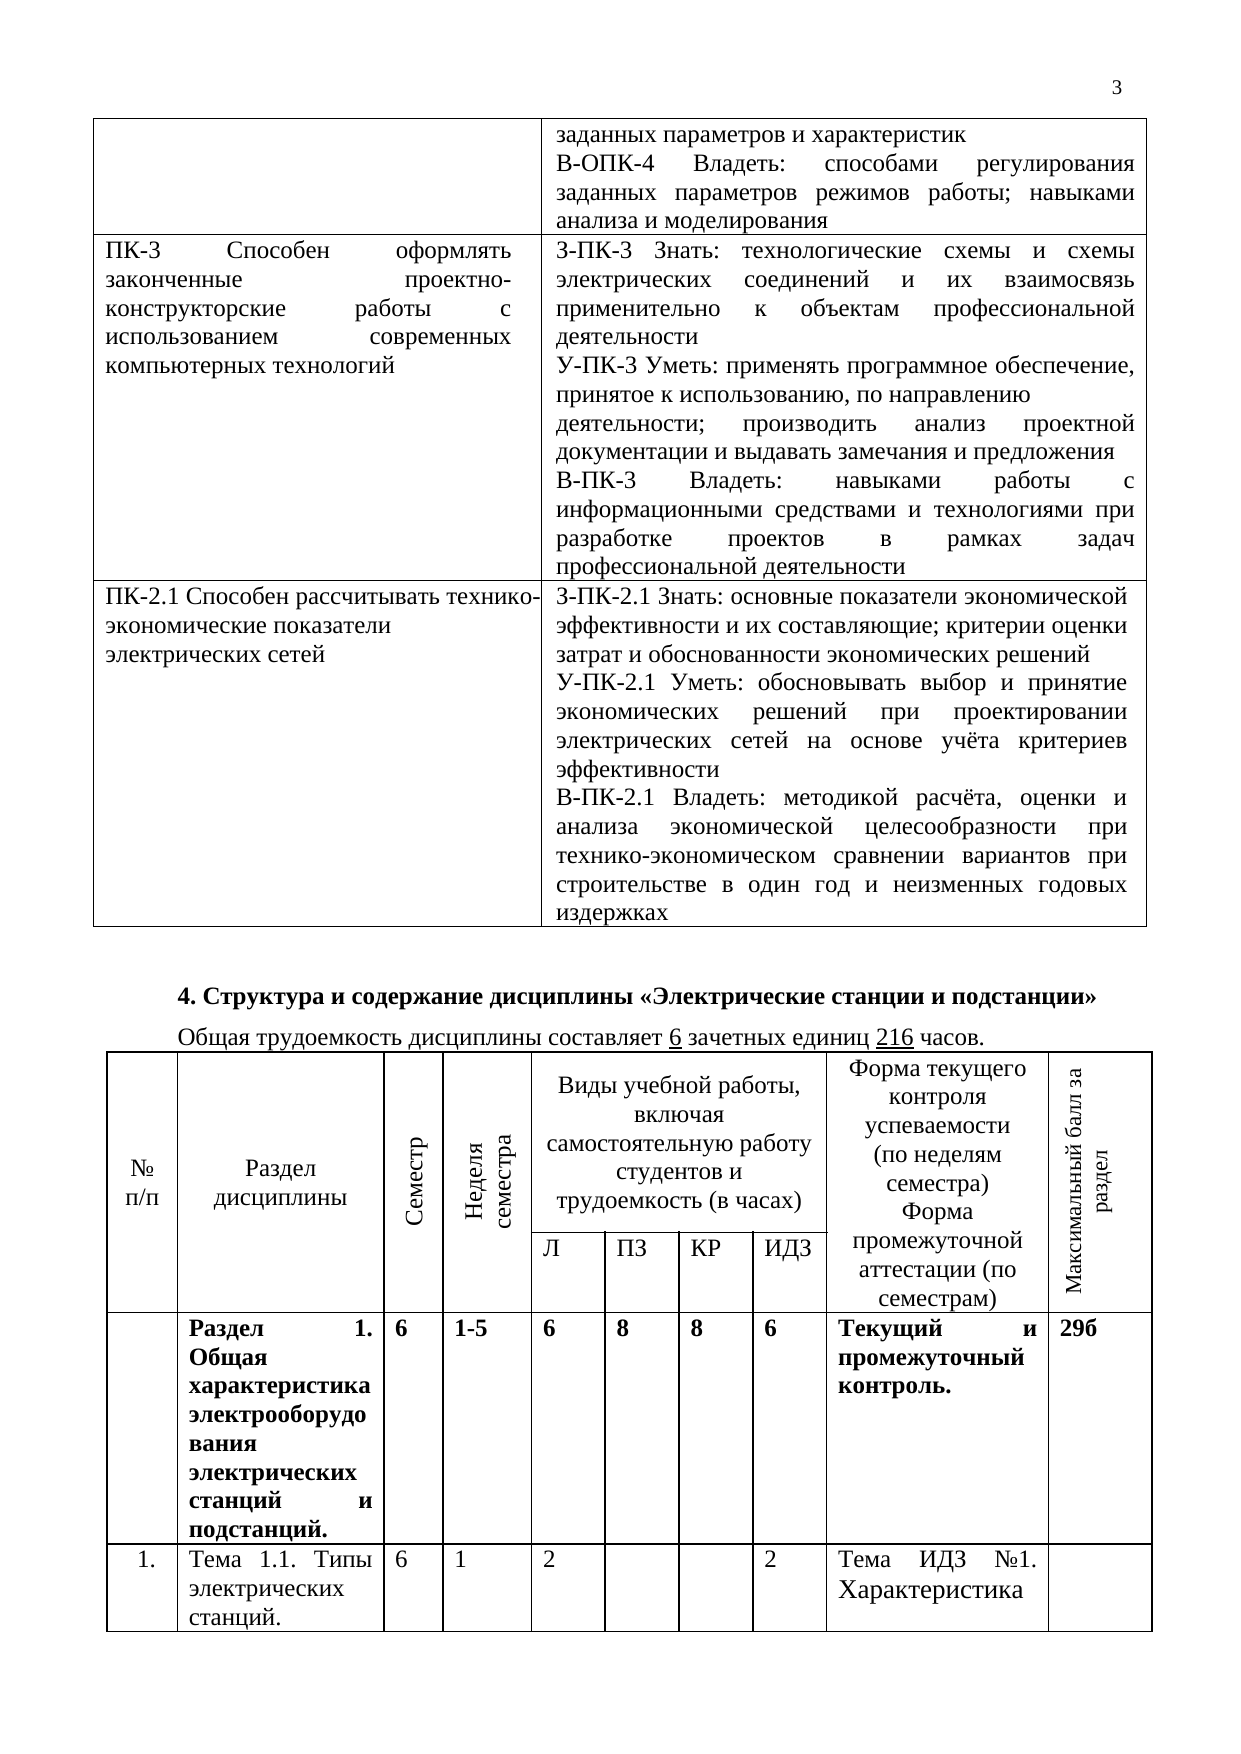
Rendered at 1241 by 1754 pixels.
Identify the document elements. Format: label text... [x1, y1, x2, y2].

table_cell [178, 1545, 383, 1631]
table_cell [606, 1545, 678, 1631]
table_cell З-ПК-2.1 Знать: основные показатели экономической эффективности и их составляющие; критерии оценки затрат и обоснованности экономических решений У-ПК-2.1 Уметь: обосновывать выбор и принятие экономических решений при проектировании электрических сетей на основе учёта критериев эффективности В-ПК-2.1 Владеть: методикой расчёта, оценки и анализа экономической целесообразности при технико-экономическом сравнении вариантов при строительстве в один год и неизменных годовых издержках [542, 581, 1146, 926]
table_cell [542, 119, 1146, 234]
table_cell 6 [532, 1313, 604, 1543]
table_header Виды учебной работы, включая самостоятельную работу студентов и трудоемкость (в часах) [532, 1053, 826, 1231]
text 4. Структура и содержание дисциплины «Электрические станции и подстанции» [118, 981, 1122, 1010]
table_cell 1-5 [444, 1313, 531, 1543]
table_cell 29б [1049, 1313, 1151, 1543]
table_cell 8 [606, 1313, 678, 1543]
table_header № п/п [108, 1053, 177, 1311]
table_header Раздел дисциплины [178, 1053, 383, 1311]
table_cell 2 [754, 1545, 826, 1631]
table_header Неделя семестра [444, 1053, 531, 1311]
table_cell ПЗ [606, 1233, 678, 1311]
table_cell 2 [532, 1545, 604, 1631]
table_cell КР [680, 1233, 752, 1311]
table_cell ПК-2.1 Способен рассчитывать технико- экономические показатели электрических сетей [94, 581, 541, 926]
table_cell 6 [385, 1545, 442, 1631]
table_cell Л [532, 1233, 604, 1311]
table_cell Раздел 1. Общая характеристика электрооборудования электрических станций и подстанций. [178, 1313, 383, 1543]
table_cell [108, 1313, 177, 1543]
table_cell 8 [680, 1313, 752, 1543]
table_cell 1 [444, 1545, 531, 1631]
table_cell З-ПК-3 Знать: технологические схемы и схемы электрических соединений и их взаимосвязь применительно к объектам профессиональной деятельности У-ПК-3 Уметь: применять программное обеспечение, принятое к использованию, по направлению деятельности; производить анализ проектной документации и выдавать замечания и предложения В-ПК-3 Владеть: навыками работы с информационными средствами и технологиями при разработке проектов в рамках задач профессиональной деятельности [542, 235, 1146, 580]
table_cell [94, 119, 541, 234]
table_cell [1049, 1545, 1151, 1631]
table_cell 6 [385, 1313, 442, 1543]
table_cell [680, 1545, 752, 1631]
table_cell Текущий и промежуточный контроль. [827, 1313, 1048, 1543]
table_header Семестр [385, 1053, 442, 1311]
table_header Форма текущего контроля успеваемости (по неделям семестра) Форма промежуточной аттестации (по семестрам) [827, 1053, 1048, 1311]
table_cell [108, 1545, 177, 1631]
table_cell 6 [754, 1313, 826, 1543]
table_cell ИДЗ [754, 1233, 826, 1311]
text Общая трудоемкость дисциплины составляет 6 зачетных единиц 216 часов. [118, 1022, 1122, 1051]
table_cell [827, 1545, 1048, 1631]
table_cell ПК-3 Способен оформлять законченные проектно-конструкторские работы с использованием современных компьютерных технологий [94, 235, 541, 580]
table_header Максимальный балл за раздел [1049, 1053, 1151, 1311]
